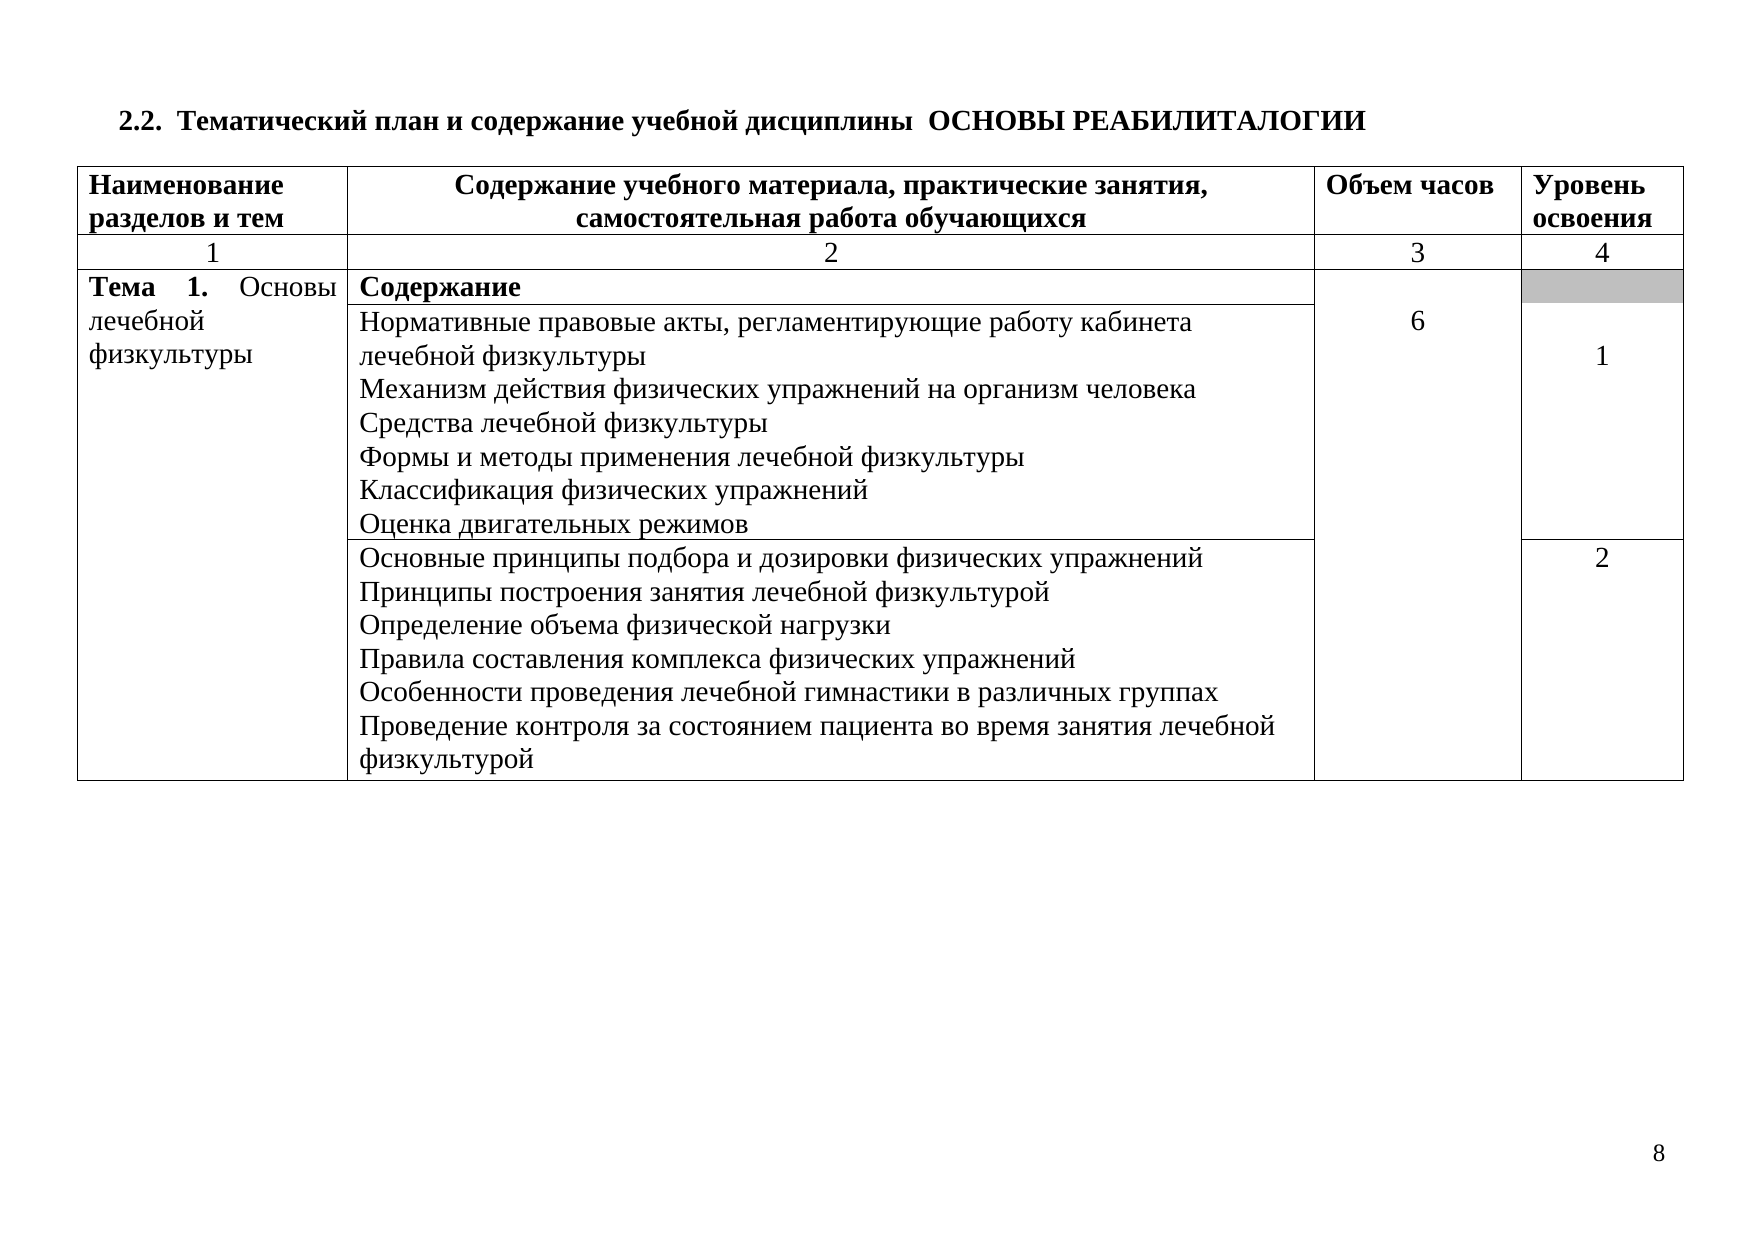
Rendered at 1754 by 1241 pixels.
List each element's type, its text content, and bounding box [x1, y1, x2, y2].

table_header Наименование разделов и тем [78, 167, 347, 234]
table_cell [1522, 270, 1683, 303]
table_cell 1 [78, 235, 347, 268]
table_cell Содержание [348, 270, 1314, 303]
table_header Объем часов [1315, 167, 1521, 234]
table_cell Нормативные правовые акты, регламентирующие работу кабинета лечебной физкультуры Механизм действия физических упражнений на организм человека Средства лечебной физкультуры Формы и методы применения лечебной физкультуры Классификация физических упражнений Оценка двигательных режимов [348, 305, 1314, 539]
table_cell 2 [1522, 540, 1683, 780]
table_cell Тема 1. Основы лечебной физкультуры [78, 270, 347, 780]
table_cell 2 [348, 235, 1314, 268]
subtitle 2.2. Тематический план и содержание учебной дисциплины ОСНОВЫ РЕАБИЛИТАлогии [118, 103, 1665, 137]
table_cell 4 [1522, 235, 1683, 268]
table_cell 6 [1315, 270, 1521, 780]
table_cell 1 [1522, 304, 1683, 539]
table_header Уровень освоения [1522, 167, 1683, 234]
table_cell Основные принципы подбора и дозировки физических упражнений Принципы построения занятия лечебной физкультурой Определение объема физической нагрузки Правила составления комплекса физических упражнений Особенности проведения лечебной гимнастики в различных группах Проведение контроля за состоянием пациента во время занятия лечебной физкультурой [348, 540, 1314, 780]
table_header Содержание учебного материала, практические занятия, самостоятельная работа обучающихся [348, 167, 1314, 234]
table_cell 3 [1315, 235, 1521, 268]
